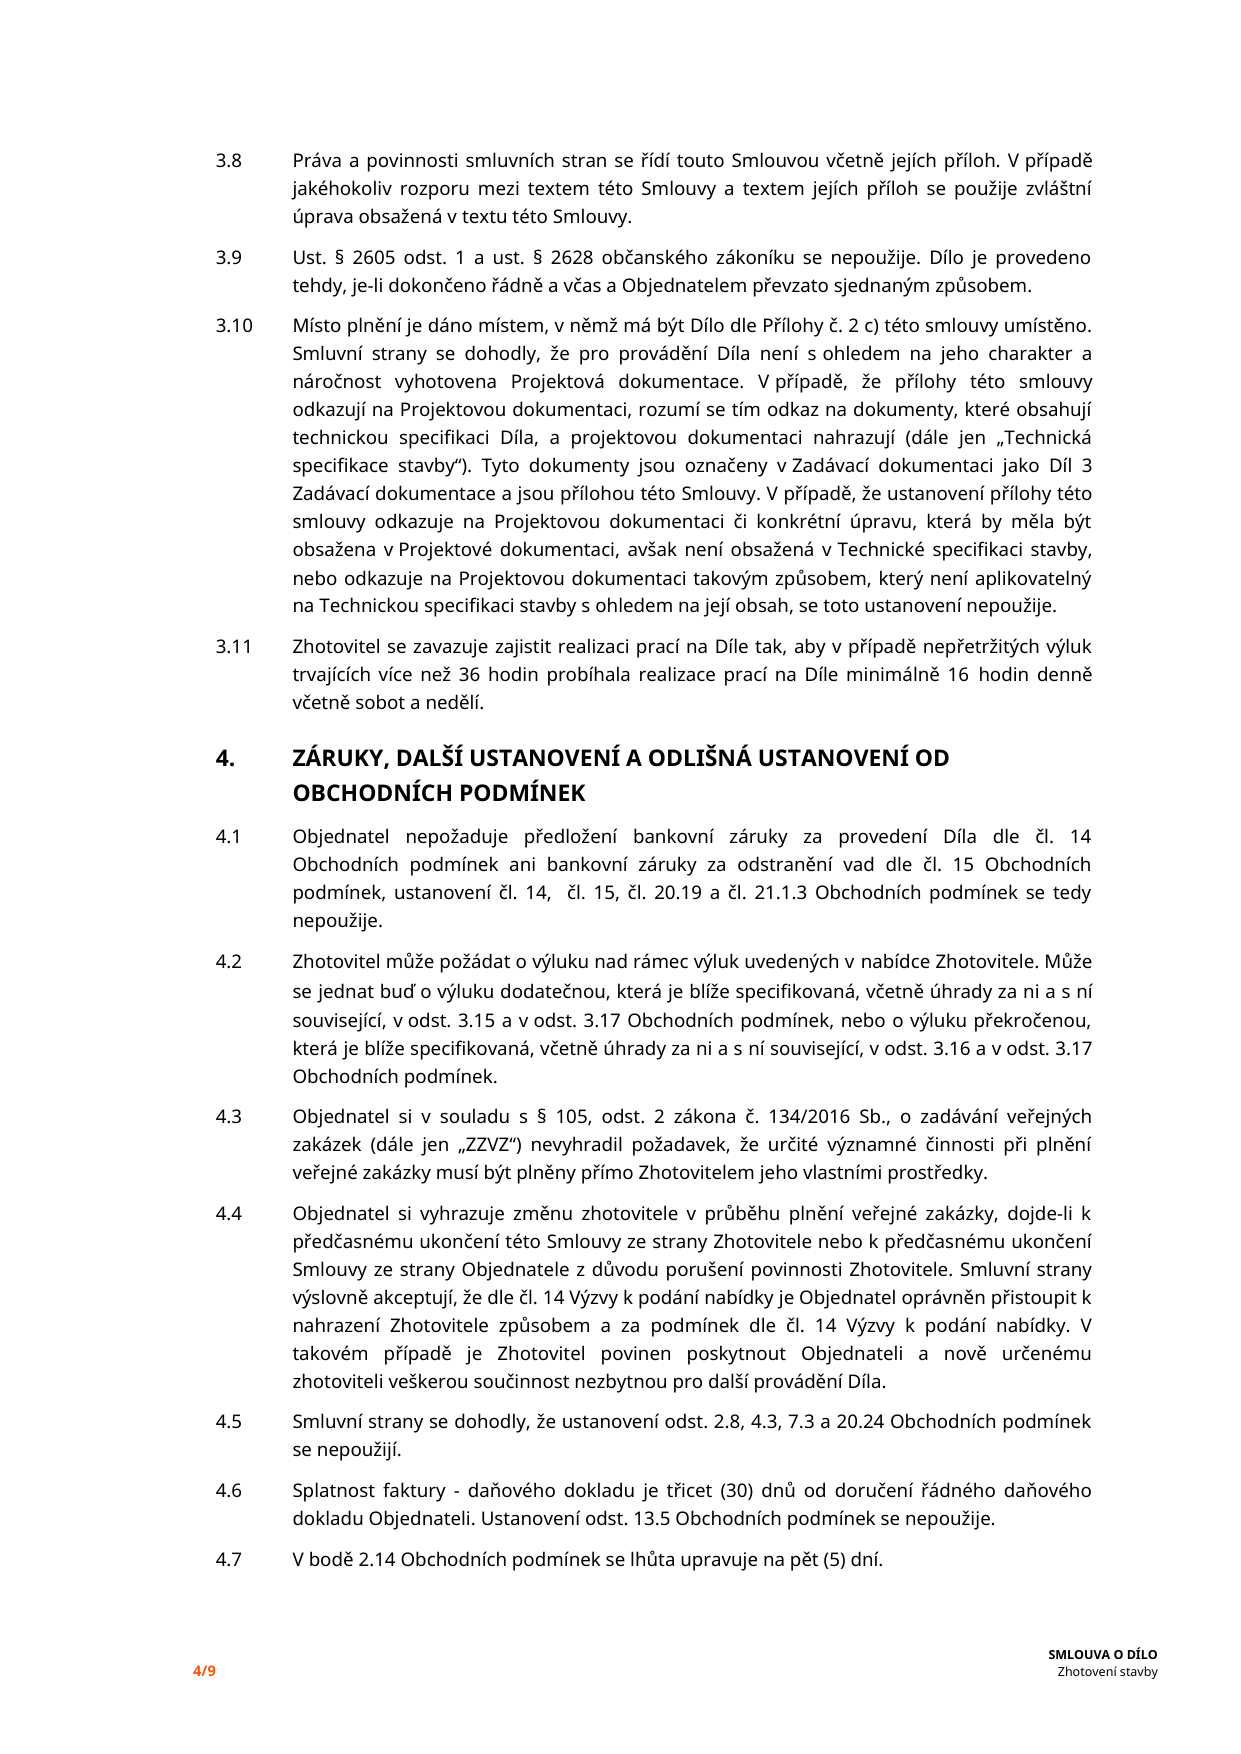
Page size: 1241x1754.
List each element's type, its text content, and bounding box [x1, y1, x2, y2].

text Zhotovitel se zavazuje zajistit realizaci prací na Díle tak, aby v případě nepřetržitých výluk trvajících více než 36 hodin probíhala realizace prací na Díle minimálně 16 hodin denně včetně sobot a nedělí. [216, 633, 1093, 715]
text Objednatel nepožaduje předložení bankovní záruky za provedení Díla dle čl. 14 Obchodních podmínek ani bankovní záruky za odstranění vad dle čl. 15 Obchodních podmínek, ustanovení čl. 14, čl. 15, čl. 20.19 a čl. 21.1.3 Obchodních podmínek se tedy nepoužije. [216, 824, 1093, 933]
text Místo plnění je dáno místem, v němž má být Dílo dle Přílohy č. 2 c) této smlouvy umístěno. Smluvní strany se dohodly, že pro provádění Díla není s ohledem na jeho charakter a náročnost vyhotovena Projektová dokumentace. V případě, že přílohy této smlouvy odkazují na Projektovou dokumentaci, rozumí se tím odkaz na dokumenty, které obsahují technickou specifikaci Díla, a projektovou dokumentaci nahrazují (dále jen „Technická specifikace stavby“). Tyto dokumenty jsou označeny v Zadávací dokumentaci jako Díl 3 Zadávací dokumentace a jsou přílohou této Smlouvy. V případě, že ustanovení přílohy této smlouvy odkazuje na Projektovou dokumentaci či konkrétní úpravu, která by měla být obsažena v Projektové dokumentaci, avšak není obsažená v Technické specifikaci stavby, nebo odkazuje na Projektovou dokumentaci takovým způsobem, který není aplikovatelný na Technickou specifikaci stavby s ohledem na její obsah, se toto ustanovení nepoužije. [216, 313, 1093, 618]
text V bodě 2.14 Obchodních podmínek se lhůta upravuje na pět (5) dní. [216, 1546, 1093, 1571]
text Práva a povinnosti smluvních stran se řídí touto Smlouvou včetně jejích příloh. V případě jakéhokoliv rozporu mezi textem této Smlouvy a textem jejích příloh se použije zvláštní úprava obsažená v textu této Smlouvy. [216, 147, 1093, 229]
text Objednatel si v souladu s § 105, odst. 2 zákona č. 134/2016 Sb., o zadávání veřejných zakázek (dále jen „ZZVZ“) nevyhradil požadavek, že určité významné činnosti při plnění veřejné zakázky musí být plněny přímo Zhotovitelem jeho vlastními prostředky. [216, 1103, 1093, 1185]
text Smluvní strany se dohodly, že ustanovení odst. 2.8, 4.3, 7.3 a 20.24 Obchodních podmínek se nepoužijí. [216, 1409, 1093, 1462]
text Splatnost faktury - daňového dokladu je třicet (30) dnů od doručení řádného daňového dokladu Objednateli. Ustanovení odst. 13.5 Obchodních podmínek se nepoužije. [216, 1477, 1093, 1531]
text Zhotovitel může požádat o výluku nad rámec výluk uvedených v nabídce Zhotovitele. Může se jednat buď o výluku dodatečnou, která je blíže specifikovaná, včetně úhrady za ni a s ní související, v odst. 3.15 a v odst. 3.17 Obchodních podmínek, nebo o výluku překročenou, která je blíže specifikovaná, včetně úhrady za ni a s ní související, v odst. 3.16 a v odst. 3.17 Obchodních podmínek. [216, 948, 1093, 1088]
text Ust. § 2605 odst. 1 a ust. § 2628 občanského zákoníku se nepoužije. Dílo je provedeno tehdy, je-li dokončeno řádně a včas a Objednatelem převzato sjednaným způsobem. [216, 244, 1093, 298]
text ZÁRUKY, DALŠÍ USTANOVENÍ A ODLIŠNÁ USTANOVENÍ OD OBCHODNÍCH PODMÍNEK [216, 742, 1093, 808]
text Objednatel si vyhrazuje změnu zhotovitele v průběhu plnění veřejné zakázky, dojde-li k předčasnému ukončení této Smlouvy ze strany Zhotovitele nebo k předčasnému ukončení Smlouvy ze strany Objednatele z důvodu porušení povinnosti Zhotovitele. Smluvní strany výslovně akceptují, že dle čl. 14 Výzvy k podání nabídky je Objednatel oprávněn přistoupit k nahrazení Zhotovitele způsobem a za podmínek dle čl. 14 Výzvy k podání nabídky. V takovém případě je Zhotovitel povinen poskytnout Objednateli a nově určenému zhotoviteli veškerou součinnost nezbytnou pro další provádění Díla. [216, 1200, 1093, 1394]
